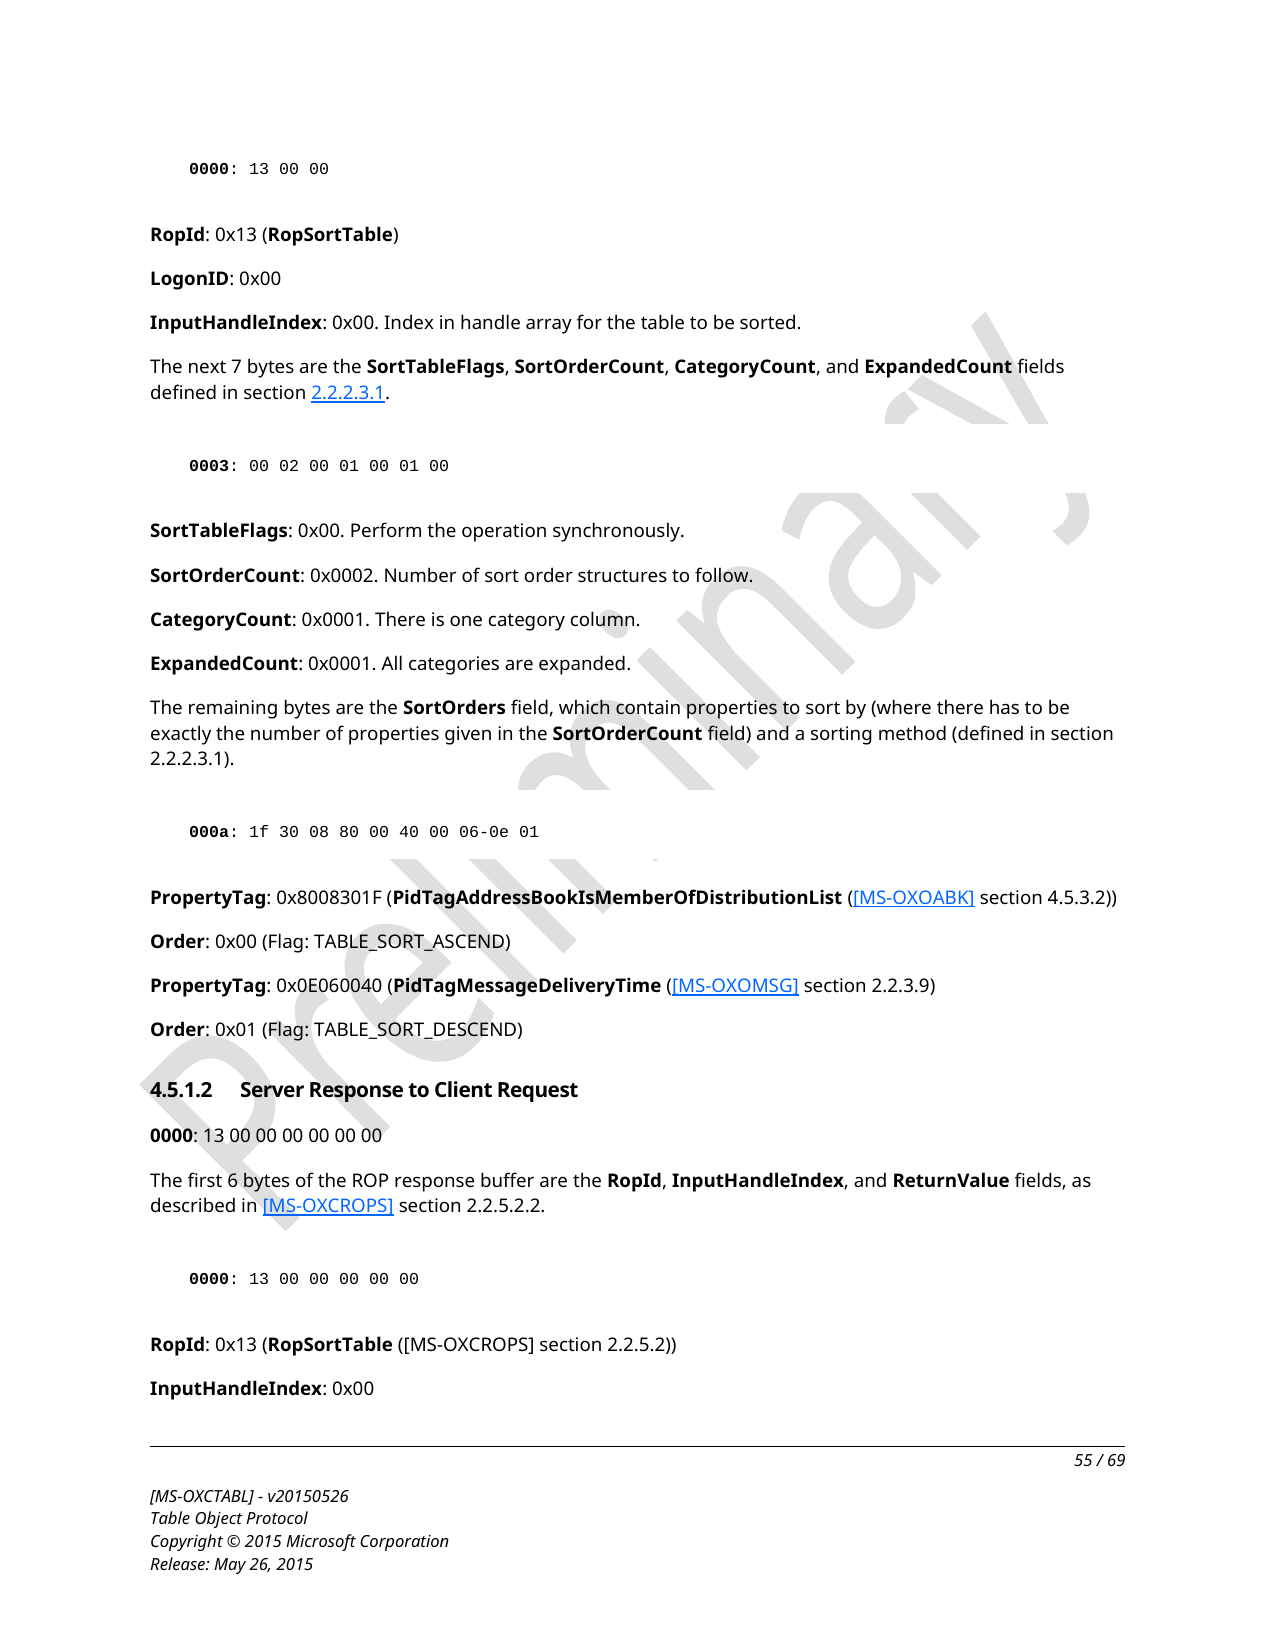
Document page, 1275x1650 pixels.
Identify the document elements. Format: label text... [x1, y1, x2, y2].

text LogonID: 0x00 [150, 265, 1125, 291]
text 0000: 13 00 00 [175, 146, 1137, 190]
text CategoryCount: 0x0001. There is one category column. [150, 606, 1125, 632]
text PropertyTag: 0x8008301F (PidTagAddressBookIsMemberOfDistributionList ([MS-OXOABK] section 4.5.3.2)) [150, 884, 1125, 909]
text The remaining bytes are the SortOrders field, which contain properties to sort by (where there has to be exactly the number of properties given in the SortOrderCount field) and a sorting method (defined in section 2.2.2.3.1). [150, 695, 1125, 771]
subtitle Server Response to Client Request [150, 1076, 1125, 1104]
text ExpandedCount: 0x0001. All categories are expanded. [150, 650, 1125, 676]
text RopId: 0x13 (RopSortTable) [150, 221, 1125, 247]
text Order: 0x01 (Flag: TABLE_SORT_DESCEND) [150, 1017, 1125, 1042]
text The first 6 bytes of the ROP response buffer are the RopId, InputHandleIndex, and ReturnValue fields, as described in [MS-OXCROPS] section 2.2.5.2.2. [150, 1167, 1125, 1218]
text InputHandleIndex: 0x00 [150, 1375, 1125, 1401]
text RopId: 0x13 (RopSortTable ([MS-OXCROPS] section 2.2.5.2)) [150, 1331, 1125, 1356]
text Order: 0x00 (Flag: TABLE_SORT_ASCEND) [150, 928, 1125, 954]
text SortTableFlags: 0x00. Perform the operation synchronously. [150, 518, 1125, 543]
text 000a: 1f 30 08 80 00 40 00 06-0e 01 [175, 809, 1137, 853]
text PropertyTag: 0x0E060040 (PidTagMessageDeliveryTime ([MS-OXOMSG] section 2.2.3.9) [150, 972, 1125, 998]
text 0000: 13 00 00 00 00 00 00 [150, 1123, 1125, 1148]
text 0000: 13 00 00 00 00 00 [175, 1256, 1137, 1299]
text 0003: 00 02 00 01 00 01 00 [175, 442, 1137, 486]
text InputHandleIndex: 0x00. Index in handle array for the table to be sorted. [150, 309, 1125, 335]
text The next 7 bytes are the SortTableFlags, SortOrderCount, CategoryCount, and ExpandedCount fields defined in section 2.2.2.3.1. [150, 354, 1125, 405]
text SortOrderCount: 0x0002. Number of sort order structures to follow. [150, 562, 1125, 587]
